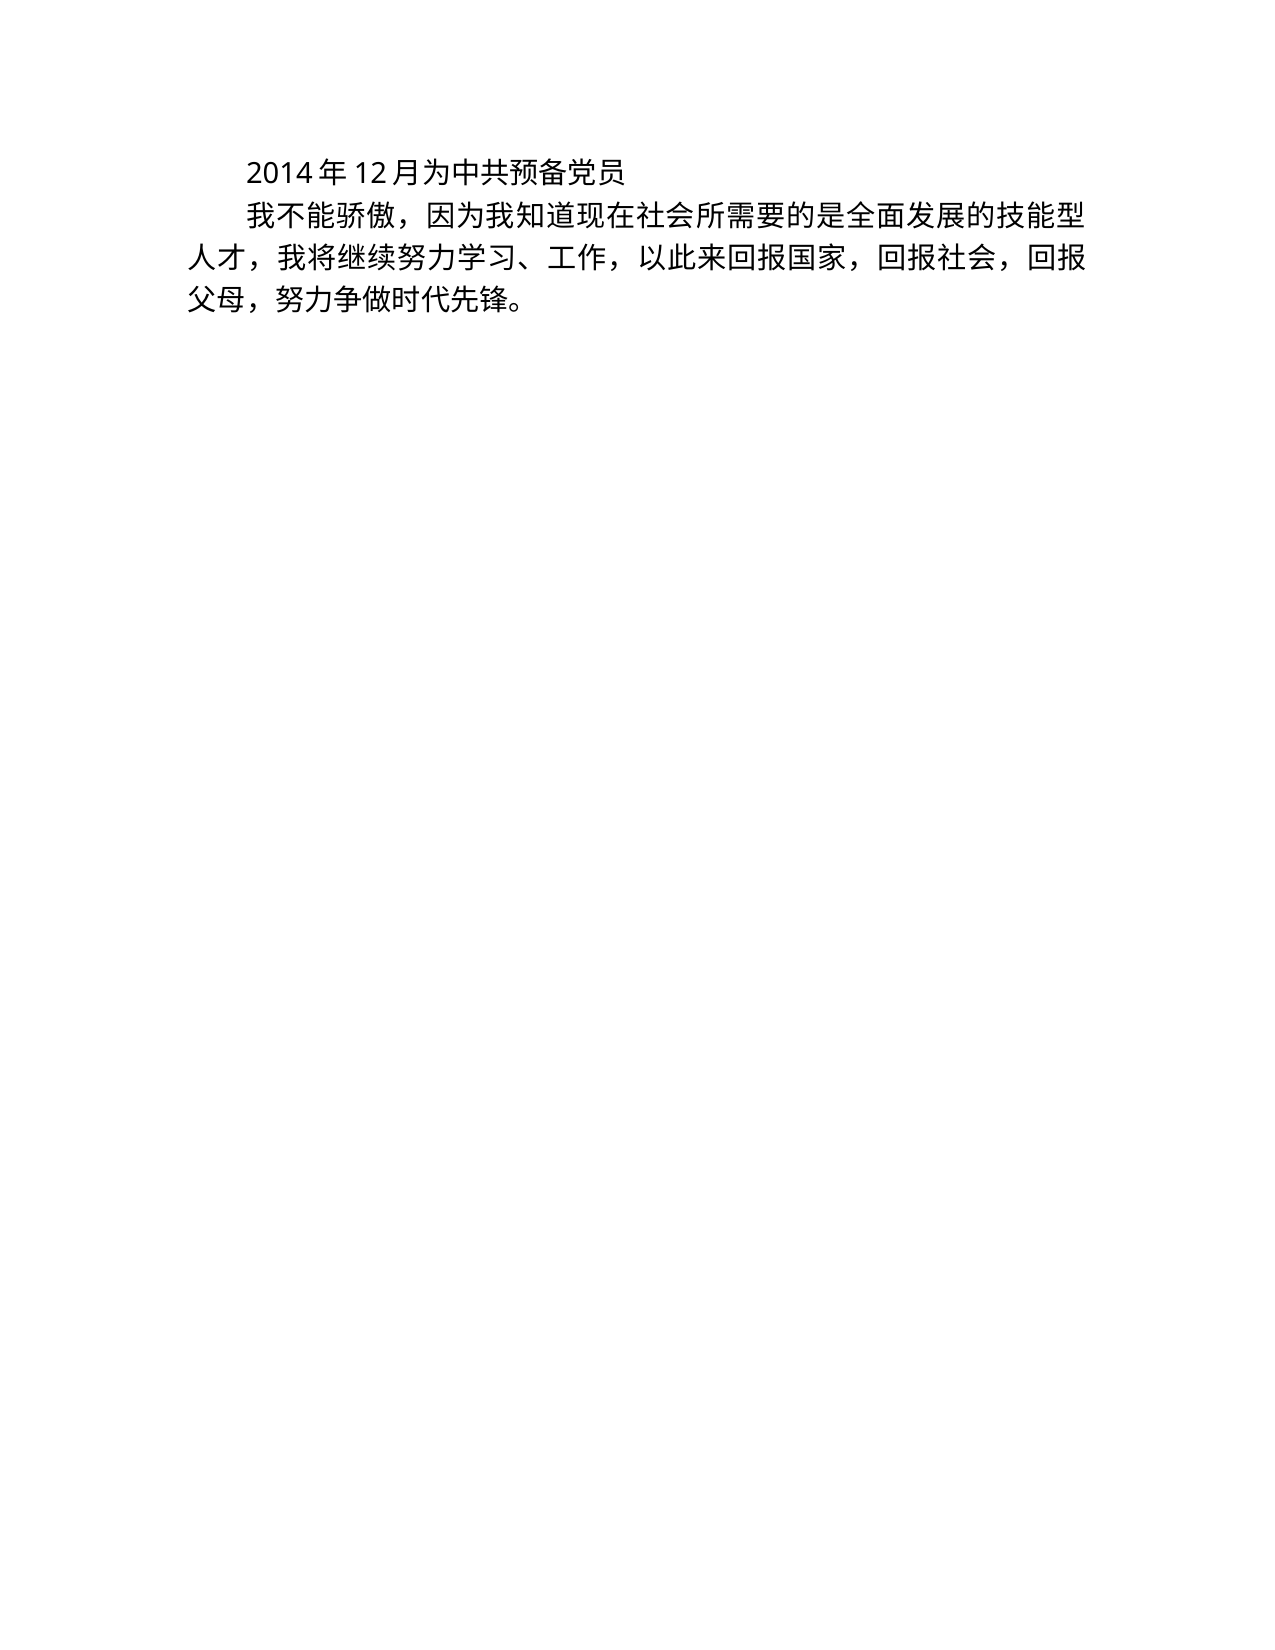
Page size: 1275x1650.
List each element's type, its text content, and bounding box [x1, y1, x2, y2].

text 我不能骄傲，因为我知道现在社会所需要的是全面发展的技能型人才，我将继续努力学习、工作，以此来回报国家，回报社会，回报父母，努力争做时代先锋。 [187, 192, 1087, 319]
text 2014年12月为中共预备党员 [187, 150, 1087, 192]
